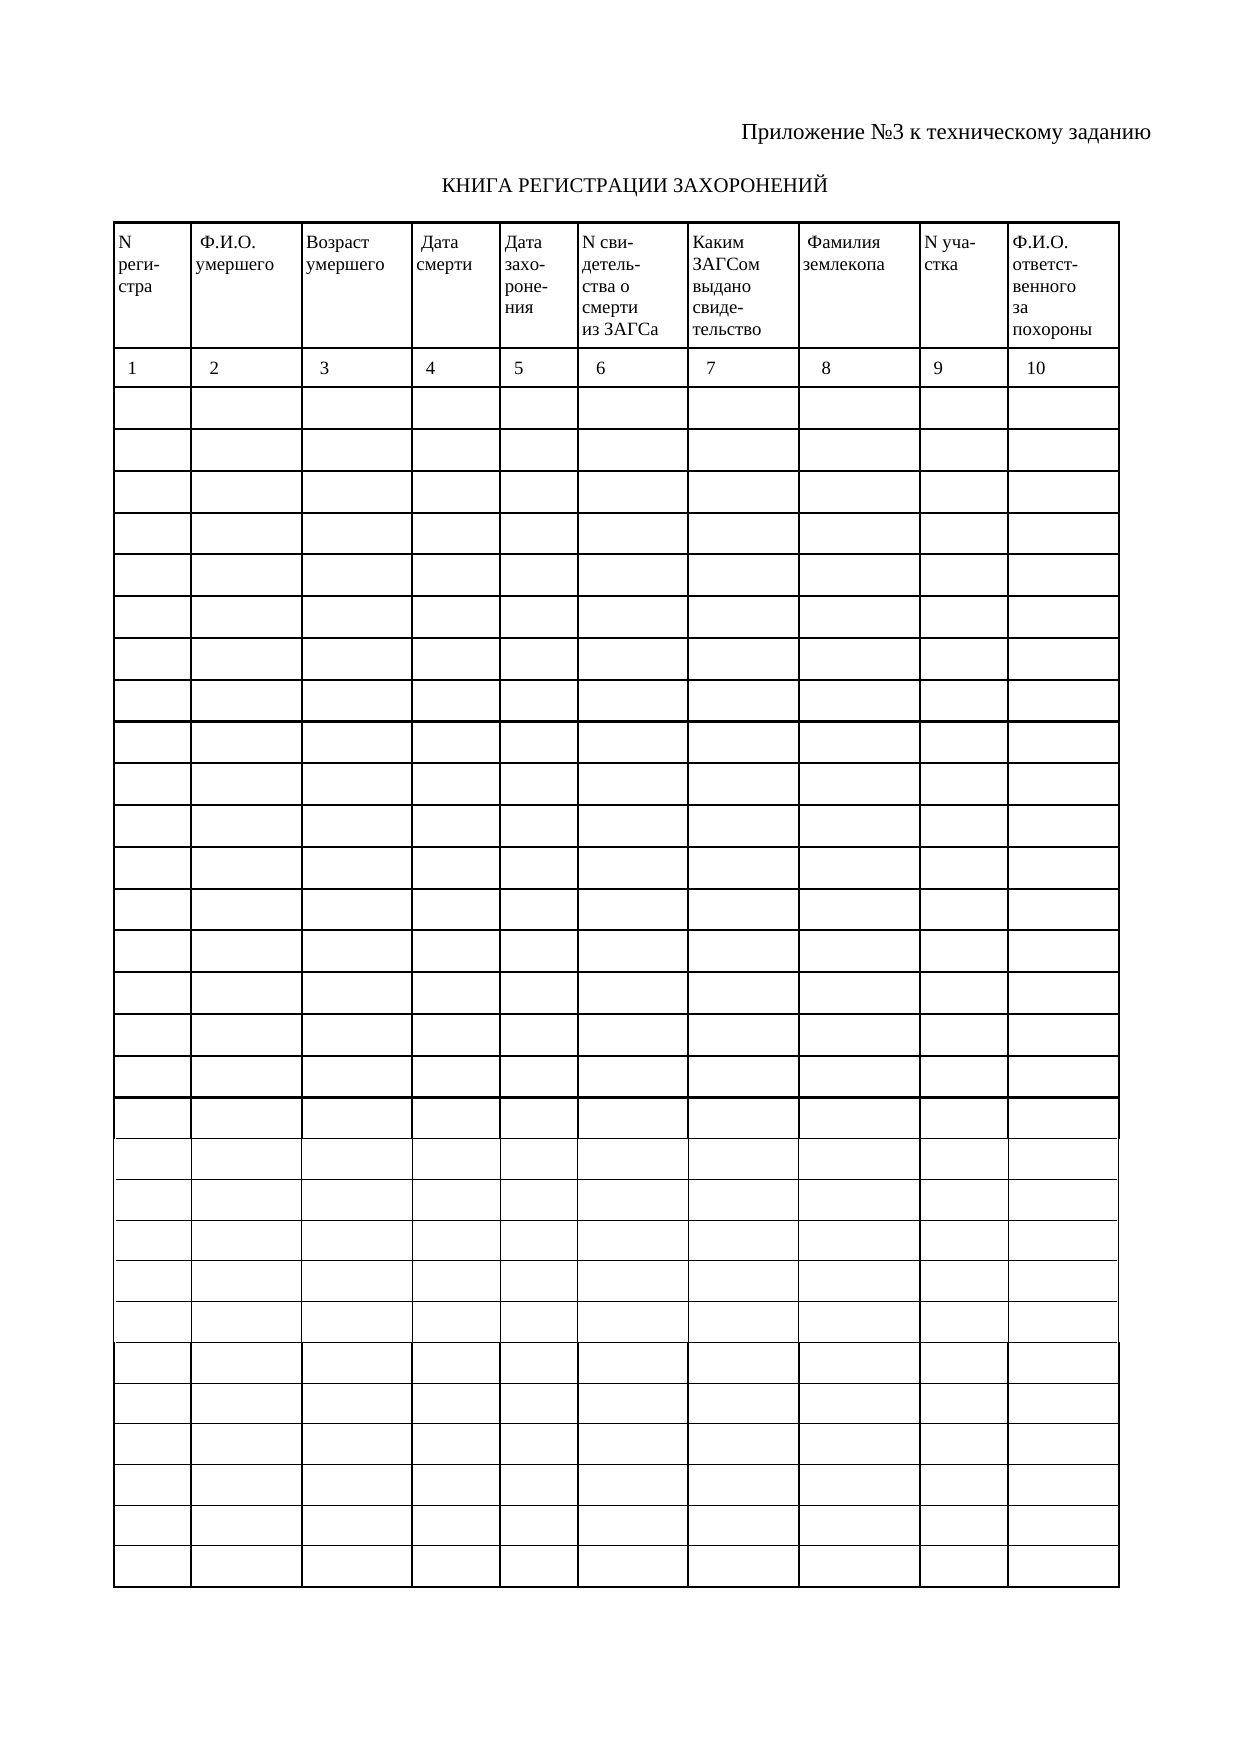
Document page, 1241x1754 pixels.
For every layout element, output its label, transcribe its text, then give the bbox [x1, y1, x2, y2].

table_cell [579, 1465, 687, 1505]
table_cell [192, 1384, 301, 1423]
table_cell [303, 1465, 411, 1505]
table_cell [115, 1465, 190, 1505]
table_cell [921, 555, 1007, 595]
table_cell [501, 1180, 577, 1219]
table_cell [921, 1261, 1008, 1301]
table_cell [303, 555, 411, 595]
table_cell [1009, 1546, 1118, 1586]
table_cell [1009, 1015, 1118, 1054]
table_cell [303, 931, 411, 971]
table_cell [921, 388, 1007, 428]
table_cell [1009, 555, 1118, 595]
table_cell [1009, 890, 1118, 929]
table_cell [501, 472, 577, 512]
table_cell [579, 1506, 687, 1545]
table_cell [579, 1099, 687, 1138]
table_cell [192, 723, 301, 762]
table_cell [1009, 1138, 1118, 1179]
table_cell [921, 848, 1007, 887]
table_cell [921, 1302, 1008, 1342]
table_cell [921, 1465, 1007, 1505]
table_cell [303, 806, 411, 846]
table_cell 4 [413, 349, 499, 386]
table_cell [800, 973, 919, 1013]
table_cell [303, 597, 411, 637]
table_cell [115, 848, 190, 887]
table_cell [800, 555, 919, 595]
table_cell [800, 1343, 919, 1382]
table_cell [800, 764, 919, 804]
table_cell [1009, 639, 1118, 679]
table_cell [800, 514, 919, 553]
table_cell [115, 639, 190, 679]
table_cell [501, 973, 577, 1013]
table_cell [302, 1139, 412, 1179]
table_cell [115, 1424, 190, 1464]
table_cell [303, 1506, 411, 1545]
table_cell [799, 1221, 919, 1260]
table_cell [115, 806, 190, 846]
table_cell [501, 1302, 577, 1342]
table_cell [800, 723, 919, 762]
table_cell [115, 555, 190, 595]
table_cell [192, 1424, 301, 1464]
table_cell [413, 1015, 499, 1054]
table_cell [799, 1180, 919, 1219]
table_cell [689, 973, 798, 1013]
table_cell [413, 1099, 499, 1138]
table_cell [689, 597, 798, 637]
table_cell [501, 848, 577, 887]
table_cell [579, 1424, 687, 1464]
table_cell [578, 1261, 688, 1301]
table_cell [413, 1546, 499, 1586]
table_cell [579, 681, 687, 720]
table_cell [800, 1506, 919, 1545]
table_cell [501, 1506, 577, 1545]
table_cell [579, 806, 687, 846]
table_cell [192, 1057, 301, 1096]
table_header Ф.И.О. умершего [192, 224, 301, 347]
table_cell [579, 1343, 687, 1382]
table_cell [192, 430, 301, 470]
table_header Ф.И.О. ответст- венного за похороны [1009, 224, 1118, 347]
table_header N уча- стка [921, 224, 1007, 347]
table_cell [799, 1302, 919, 1342]
table_cell [192, 931, 301, 971]
table_cell [1009, 597, 1118, 637]
table_cell [800, 639, 919, 679]
table_cell 10 [1009, 349, 1118, 386]
table_cell [192, 1506, 301, 1545]
table_header N реги- стра [115, 224, 190, 347]
table_cell [302, 1180, 412, 1219]
table_cell [192, 597, 301, 637]
table_cell 9 [921, 349, 1007, 386]
table_cell [303, 1424, 411, 1464]
table_cell [800, 848, 919, 887]
table_cell [413, 848, 499, 887]
table_cell [115, 514, 190, 553]
table_cell [579, 1384, 687, 1423]
table_cell [115, 1015, 190, 1054]
table_cell [501, 1015, 577, 1054]
table_cell [578, 1139, 688, 1179]
table_cell [114, 1179, 191, 1219]
table_cell [192, 681, 301, 720]
table_cell [192, 555, 301, 595]
table_cell [413, 388, 499, 428]
table_cell [689, 681, 798, 720]
table_cell [921, 1384, 1007, 1423]
table_cell [192, 1139, 301, 1179]
table_cell [689, 1015, 798, 1054]
table_cell 1 [115, 349, 190, 386]
table_cell [303, 1057, 411, 1096]
table_cell [303, 1343, 411, 1382]
table_cell [579, 890, 687, 929]
table_cell [579, 1546, 687, 1586]
table_cell [115, 1057, 190, 1096]
table_cell [689, 1139, 798, 1179]
table_cell [1009, 472, 1118, 512]
table_cell [689, 472, 798, 512]
table_cell [689, 1384, 798, 1423]
table_header Фамилия землекопа [800, 224, 919, 347]
table_cell [800, 1057, 919, 1096]
table_cell [579, 597, 687, 637]
table_cell [192, 1546, 301, 1586]
table_cell [192, 1261, 301, 1301]
table_cell [115, 1506, 190, 1545]
table_cell [192, 1180, 301, 1219]
table_cell [501, 430, 577, 470]
table_cell [689, 848, 798, 887]
table_cell [921, 806, 1007, 846]
table_cell [115, 681, 190, 720]
table_cell [115, 472, 190, 512]
table_cell [800, 430, 919, 470]
table_cell [921, 597, 1007, 637]
table_cell [413, 1302, 500, 1342]
table_cell [413, 1465, 499, 1505]
table_cell [921, 1180, 1008, 1219]
table_cell [579, 388, 687, 428]
table_cell [921, 1221, 1008, 1260]
table_cell [501, 1221, 577, 1260]
table_cell [1009, 1301, 1118, 1342]
table_cell [1009, 681, 1118, 720]
table_cell [192, 639, 301, 679]
table_cell [115, 973, 190, 1013]
table_cell [413, 430, 499, 470]
table_cell [413, 1261, 500, 1301]
table_cell 2 [192, 349, 301, 386]
table_cell [303, 973, 411, 1013]
table_header Возраст умершего [303, 224, 411, 347]
table_cell [921, 764, 1007, 804]
table_cell [115, 430, 190, 470]
table_cell [579, 472, 687, 512]
table_cell [192, 472, 301, 512]
table_cell [579, 639, 687, 679]
table_cell [501, 555, 577, 595]
table_cell [413, 472, 499, 512]
table_cell [1009, 848, 1118, 887]
table_cell [115, 1099, 190, 1138]
table_cell [303, 514, 411, 553]
table_cell [689, 555, 798, 595]
table_cell 8 [800, 349, 919, 386]
table_cell [1009, 764, 1118, 804]
table_cell [413, 764, 499, 804]
table_cell [579, 1057, 687, 1096]
table_cell [1009, 1179, 1118, 1219]
table_cell [921, 1506, 1007, 1545]
table_cell [501, 723, 577, 762]
table_cell [579, 848, 687, 887]
table_cell [921, 514, 1007, 553]
table_cell [921, 1546, 1007, 1586]
table_cell [689, 723, 798, 762]
table_cell [800, 597, 919, 637]
table_cell [115, 723, 190, 762]
table_cell [1009, 973, 1118, 1013]
table_cell [302, 1302, 412, 1342]
table_cell [1009, 1506, 1118, 1545]
table_cell [303, 764, 411, 804]
table_cell [800, 931, 919, 971]
table_cell [689, 1506, 798, 1545]
table_cell [192, 1015, 301, 1054]
table_cell [192, 1302, 301, 1342]
table_cell [579, 555, 687, 595]
table_cell [413, 639, 499, 679]
table_cell [192, 890, 301, 929]
table_cell [579, 723, 687, 762]
table_cell [114, 1260, 191, 1301]
table_cell [115, 1546, 190, 1586]
table_cell [115, 1384, 190, 1423]
table_cell 7 [689, 349, 798, 386]
table_cell [689, 1465, 798, 1505]
table_cell [800, 1015, 919, 1054]
table_cell [800, 1384, 919, 1423]
table_cell [689, 1546, 798, 1586]
table_cell [921, 430, 1007, 470]
table_cell [413, 890, 499, 929]
table_cell [579, 514, 687, 553]
table_cell [501, 1546, 577, 1586]
table_cell [921, 1424, 1007, 1464]
table_cell [501, 1057, 577, 1096]
table_cell [413, 1506, 499, 1545]
table_cell [689, 931, 798, 971]
table_cell 5 [501, 349, 577, 386]
table_cell [413, 1057, 499, 1096]
table_cell [501, 764, 577, 804]
table_header N сви- детель- ства о смерти из ЗАГСа [579, 224, 687, 347]
table_cell [1009, 1220, 1118, 1260]
table_cell [192, 388, 301, 428]
table_cell [413, 723, 499, 762]
table_cell [413, 1424, 499, 1464]
table_cell [501, 890, 577, 929]
table_cell [192, 764, 301, 804]
table_cell [501, 1139, 577, 1179]
table_cell [800, 890, 919, 929]
table_cell [579, 430, 687, 470]
table_cell [413, 931, 499, 971]
table_cell [302, 1221, 412, 1260]
table_cell [579, 973, 687, 1013]
table_cell [192, 848, 301, 887]
table_cell [303, 681, 411, 720]
table_cell [115, 931, 190, 971]
table_cell [921, 1057, 1007, 1096]
table_cell [921, 931, 1007, 971]
table_cell [303, 1384, 411, 1423]
table_cell [303, 1546, 411, 1586]
table_cell [303, 472, 411, 512]
table_cell [921, 1343, 1007, 1382]
table_cell [501, 1465, 577, 1505]
table_cell [413, 806, 499, 846]
table_cell [921, 639, 1007, 679]
table_cell [800, 388, 919, 428]
table_cell [114, 1301, 191, 1342]
table_cell [689, 806, 798, 846]
table_cell [303, 1015, 411, 1054]
table_cell [800, 1099, 919, 1138]
table_cell [413, 555, 499, 595]
table_cell [689, 764, 798, 804]
table_cell [800, 1546, 919, 1586]
table_cell [413, 1343, 499, 1382]
table_cell [921, 723, 1007, 762]
table_cell [413, 973, 499, 1013]
table_cell [689, 1180, 798, 1219]
table_cell [921, 472, 1007, 512]
table_cell [501, 1424, 577, 1464]
table_cell [921, 890, 1007, 929]
text Приложение №3 к техническому заданию [531, 118, 1152, 144]
table_cell [689, 1221, 798, 1260]
table_cell [115, 1343, 190, 1382]
table_header Дата захо- роне- ния [501, 224, 577, 347]
table_cell [192, 806, 301, 846]
table_cell [579, 1015, 687, 1054]
table_cell [689, 1343, 798, 1382]
table_cell [800, 472, 919, 512]
table_cell [501, 1384, 577, 1423]
table_cell [1009, 1342, 1118, 1382]
table_cell [579, 931, 687, 971]
table_cell [799, 1139, 919, 1179]
table_cell [303, 430, 411, 470]
table_cell [501, 639, 577, 679]
table_cell [921, 1099, 1007, 1138]
table_cell [921, 1015, 1007, 1054]
table_cell [115, 388, 190, 428]
table_cell [689, 1424, 798, 1464]
table_cell 6 [579, 349, 687, 386]
table_cell [501, 1261, 577, 1301]
table_cell [689, 514, 798, 553]
table_cell [1009, 1465, 1118, 1505]
table_cell [1009, 723, 1118, 762]
table_cell [501, 514, 577, 553]
table_cell [689, 430, 798, 470]
table_cell [302, 1261, 412, 1301]
table_cell [578, 1221, 688, 1260]
table_cell [689, 890, 798, 929]
table_cell [921, 1139, 1008, 1179]
table_cell [115, 597, 190, 637]
table_cell [114, 1220, 191, 1260]
table_cell [501, 931, 577, 971]
table_cell [1009, 931, 1118, 971]
table_cell [413, 1384, 499, 1423]
table_cell [689, 1057, 798, 1096]
table_cell [303, 890, 411, 929]
table_cell [800, 806, 919, 846]
table_cell [413, 597, 499, 637]
table_cell [501, 1099, 577, 1138]
table_cell [1009, 430, 1118, 470]
table_cell [192, 1099, 301, 1138]
table_cell [1009, 388, 1118, 428]
table_cell [501, 388, 577, 428]
table_cell [413, 1221, 500, 1260]
table_cell [303, 723, 411, 762]
table_cell [689, 1302, 798, 1342]
table_cell [1009, 1424, 1118, 1464]
table_cell [413, 681, 499, 720]
table_cell [413, 514, 499, 553]
text КНИГА РЕГИСТРАЦИИ ЗАХОРОНЕНИЙ [118, 173, 1152, 197]
table_cell [501, 1343, 577, 1382]
table_cell [192, 1221, 301, 1260]
table_cell [192, 973, 301, 1013]
table_cell [192, 514, 301, 553]
table_cell [501, 681, 577, 720]
table_cell [303, 1099, 411, 1138]
table_header Дата смерти [413, 224, 499, 347]
table_cell [303, 388, 411, 428]
table_cell [1009, 1384, 1118, 1423]
table_cell [578, 1180, 688, 1219]
table_cell [501, 806, 577, 846]
table_cell [1009, 514, 1118, 553]
table_cell [413, 1139, 500, 1179]
table_cell [799, 1261, 919, 1301]
table_cell [1009, 1260, 1118, 1301]
table_cell [689, 388, 798, 428]
table_cell [921, 973, 1007, 1013]
table_cell [1009, 1099, 1118, 1138]
table_cell [114, 1139, 191, 1179]
table_cell [579, 764, 687, 804]
table_cell [689, 1099, 798, 1138]
table_cell [303, 639, 411, 679]
table_cell [303, 848, 411, 887]
table_cell [501, 597, 577, 637]
table_cell [800, 681, 919, 720]
table_cell [1009, 806, 1118, 846]
table_cell [115, 764, 190, 804]
table_cell [192, 1343, 301, 1382]
table_cell [413, 1180, 500, 1219]
table_cell [800, 1424, 919, 1464]
table_cell [192, 1465, 301, 1505]
table_cell [1009, 1057, 1118, 1096]
table_cell 3 [303, 349, 411, 386]
table_cell [689, 639, 798, 679]
table_header Каким ЗАГСом выдано свиде- тельство [689, 224, 798, 347]
table_cell [689, 1261, 798, 1301]
table_cell [800, 1465, 919, 1505]
table_cell [115, 890, 190, 929]
table_cell [578, 1302, 688, 1342]
table_cell [921, 681, 1007, 720]
